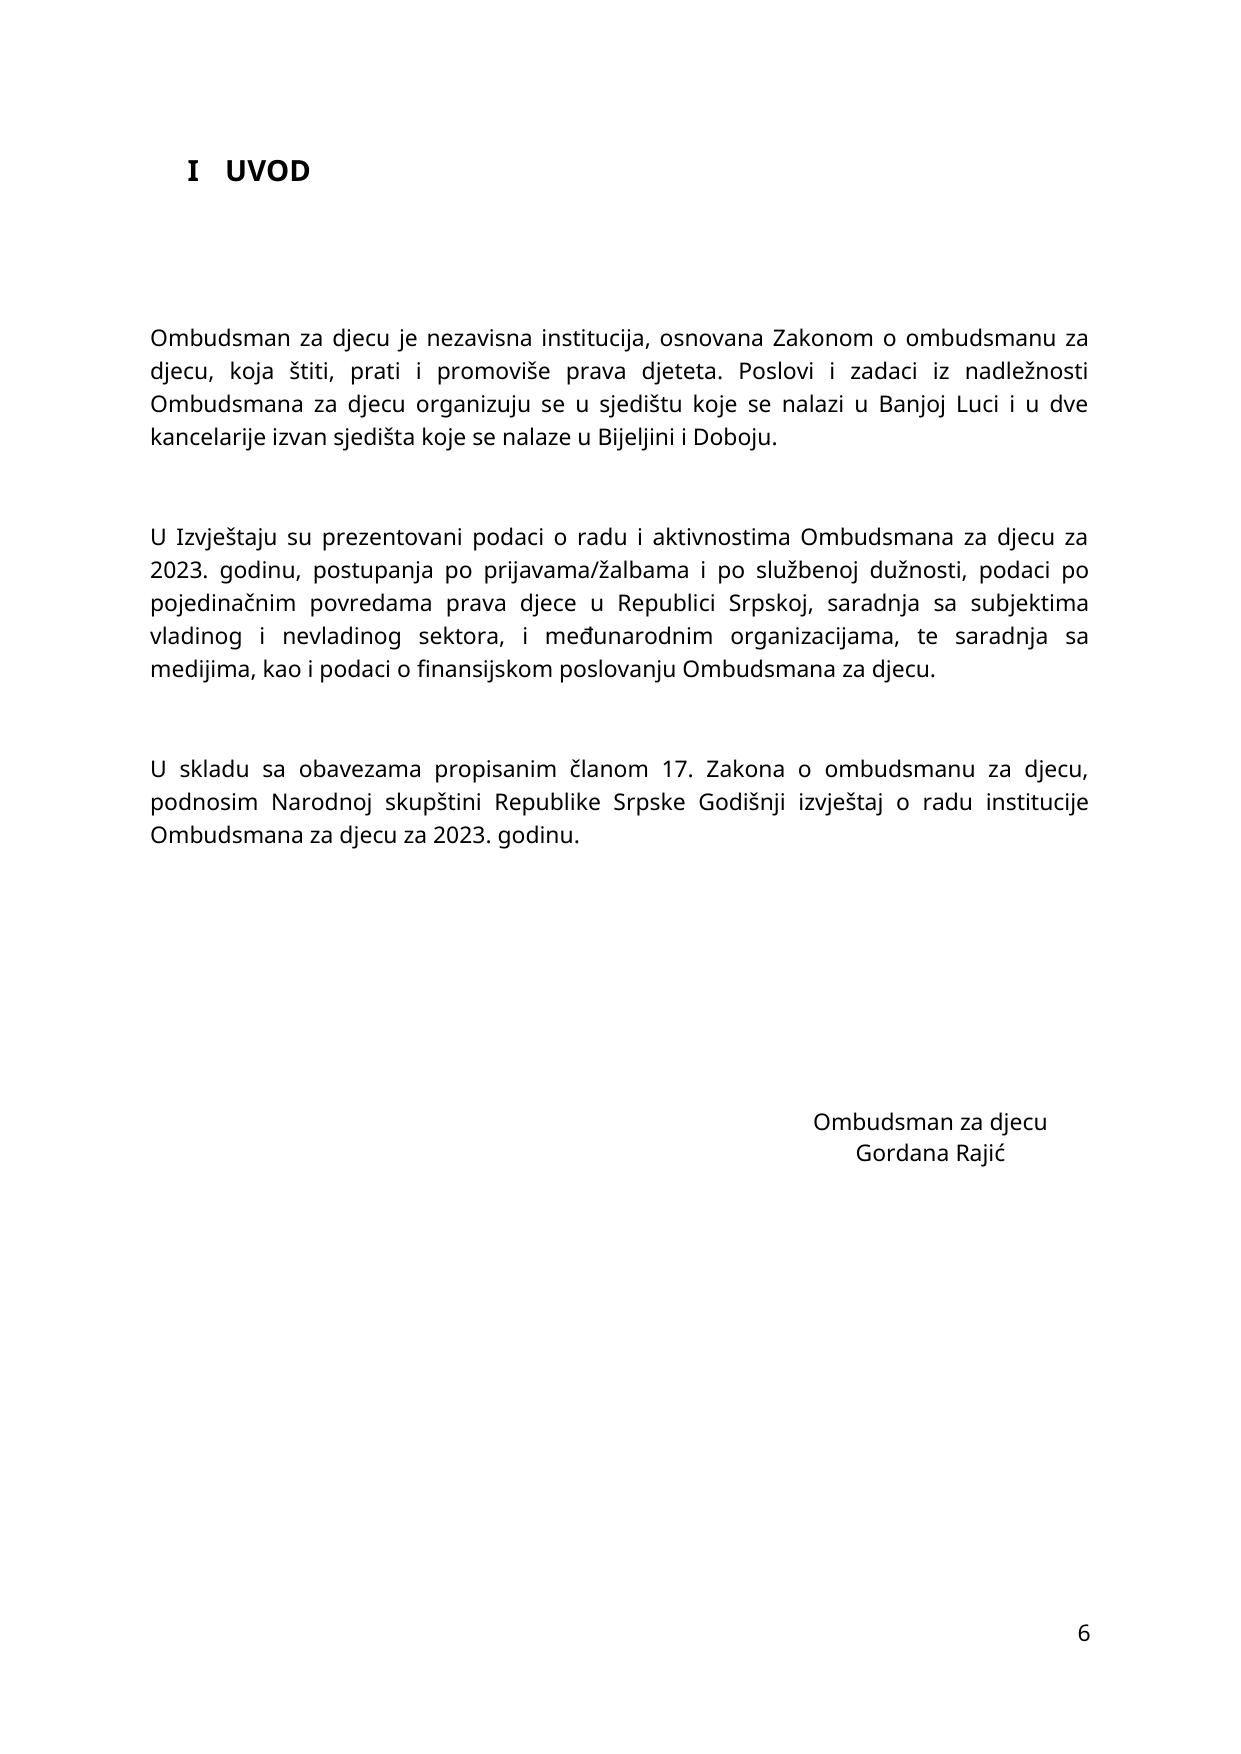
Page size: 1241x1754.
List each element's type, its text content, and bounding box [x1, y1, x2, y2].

subtitle UVOD [187, 150, 1090, 190]
text Ombudsman za djecu je nezavisna institucija, osnovana Zakonom o ombudsmanu za djecu, koja štiti, prati i promoviše prava djeteta. Poslovi i zadaci iz nadležnosti Ombudsmana za djecu organizuju se u sjedištu koje se nalazi u Banjoj Luci i u dve kancelarije izvan sjedišta koje se nalaze u Bijeljini i Doboju. [150, 322, 1090, 452]
text Ombudsman za djecu [770, 1106, 1090, 1137]
text U Izvještaju su prezentovani podaci o radu i aktivnostima Ombudsmana za djecu za 2023. godinu, postupanja po prijavama/žalbama i po službenoj dužnosti, podaci po pojedinačnim povredama prava djece u Republici Srpskoj, saradnja sa subjektima vladinog i nevladinog sektora, i međunarodnim organizacijama, te saradnja sa medijima, kao i podaci o finansijskom poslovanju Ombudsmana za djecu. [150, 521, 1090, 684]
text U skladu sa obavezama propisanim članom 17. Zakona o ombudsmanu za djecu, podnosim Narodnoj skupštini Republike Srpske Godišnji izvještaj o radu institucije Ombudsmana za djecu za 2023. godinu. [150, 753, 1090, 850]
text Gordana Rajić [770, 1137, 1090, 1169]
